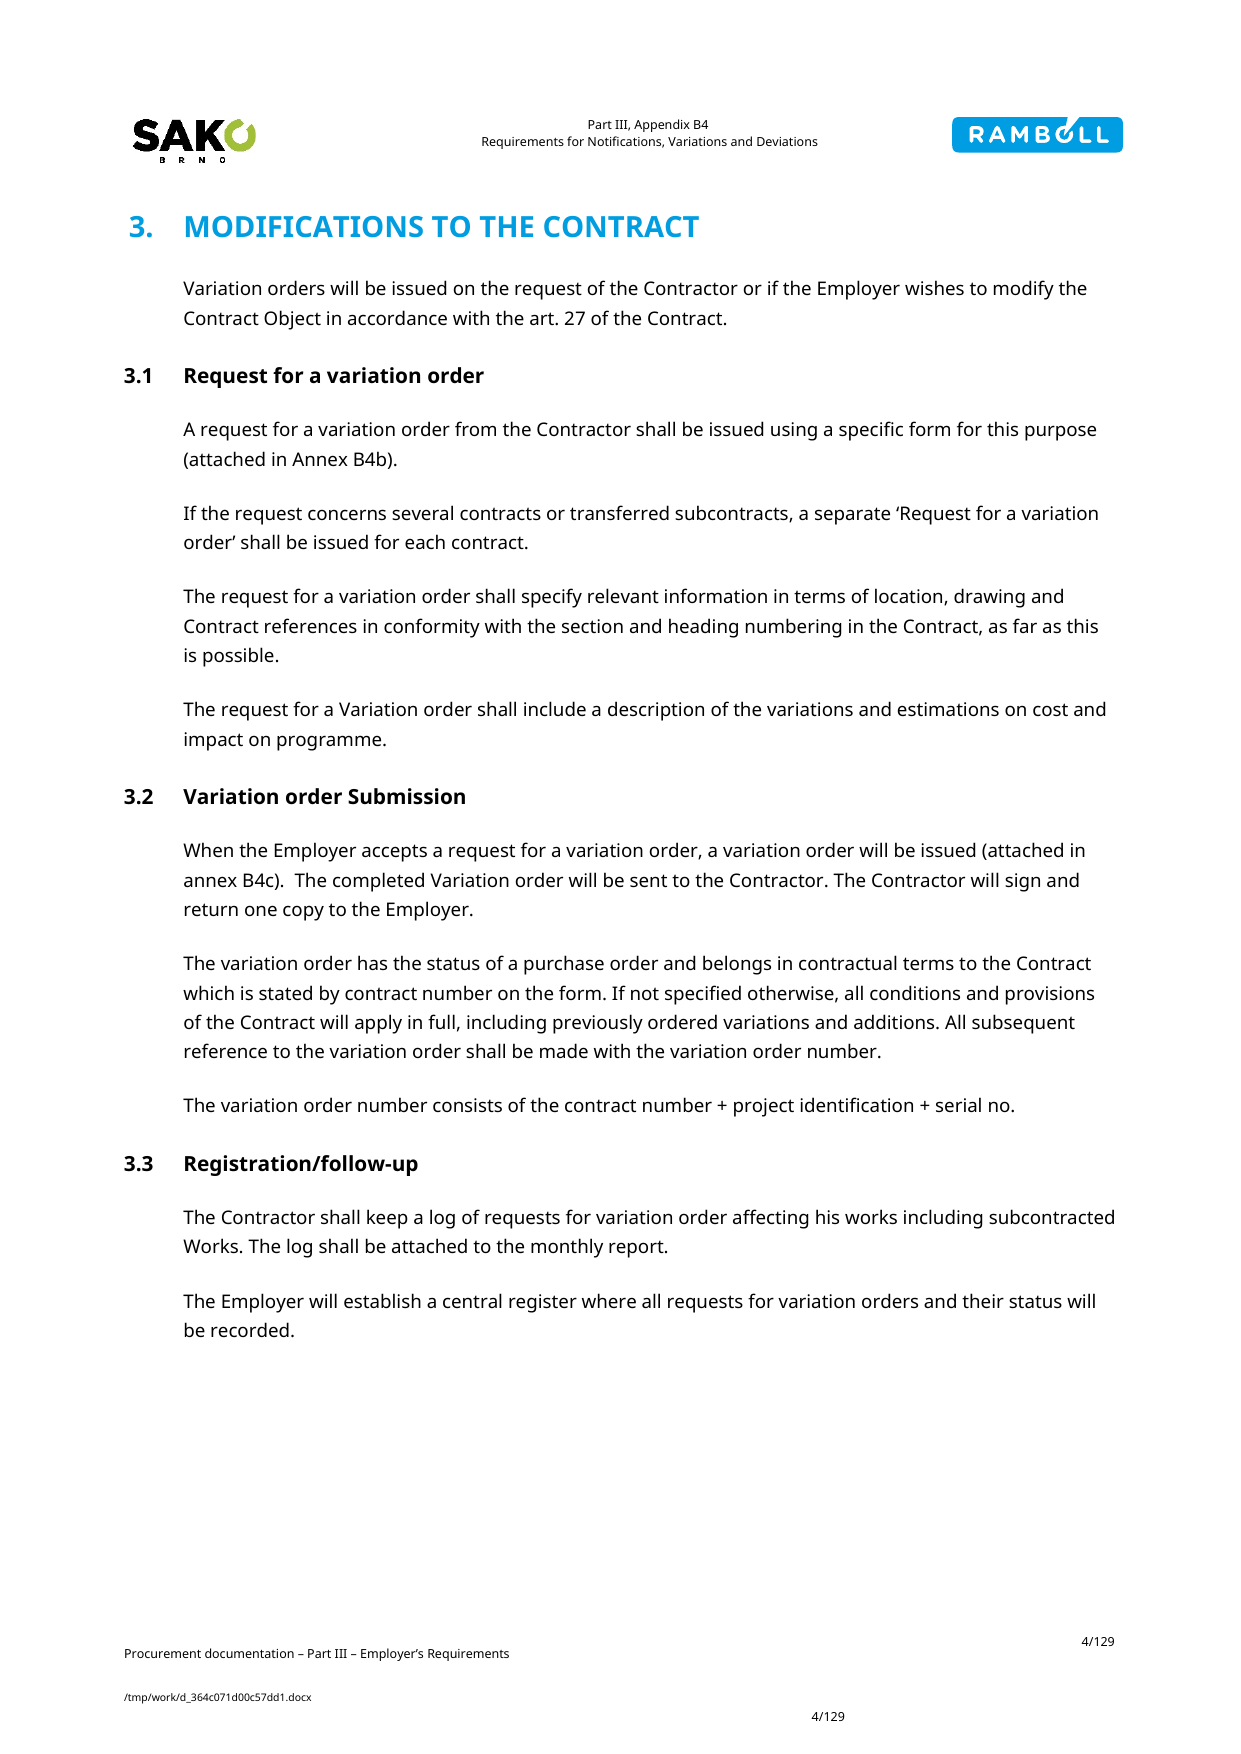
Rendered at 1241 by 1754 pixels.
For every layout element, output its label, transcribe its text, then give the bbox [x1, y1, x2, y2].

text The variation order has the status of a purchase order and belongs in contractual terms to the Contract which is stated by contract number on the form. If not specified otherwise, all conditions and provisions of the Contract will apply in full, including previously ordered variations and additions. All subsequent reference to the variation order shall be made with the variation order number. [183, 951, 1116, 1064]
text The request for a Variation order shall include a description of the variations and estimations on cost and impact on programme. [183, 697, 1116, 751]
subtitle Modifications to the Contract [153, 207, 1116, 246]
text If the request concerns several contracts or transferred subcontracts, a separate ‘Request for a variation order’ shall be issued for each contract. [183, 500, 1116, 555]
subtitle Registration/follow-up [153, 1149, 1116, 1177]
picture [132, 119, 256, 163]
subtitle Request for a variation order [153, 361, 1116, 389]
text The Contractor shall keep a log of requests for variation order affecting his works including subcontracted Works. The log shall be attached to the monthly report. [183, 1204, 1116, 1259]
text The Employer will establish a central register where all requests for variation orders and their status will be recorded. [183, 1288, 1116, 1343]
text The variation order number consists of the contract number + project identification + serial no. [183, 1093, 1116, 1118]
text Variation orders will be issued on the request of the Contractor or if the Employer wishes to modify the Contract Object in accordance with the art. 27 of the Contract. [183, 276, 1116, 330]
text The request for a variation order shall specify relevant information in terms of location, drawing and Contract references in conformity with the section and heading numbering in the Contract, as far as this is possible. [183, 584, 1116, 668]
subtitle Variation order Submission [153, 782, 1116, 811]
text A request for a variation order from the Contractor shall be issued using a specific form for this purpose (attached in Annex B4b). [183, 417, 1116, 471]
text When the Employer accepts a request for a variation order, a variation order will be issued (attached in annex B4c). The completed Variation order will be sent to the Contractor. The Contractor will sign and return one copy to the Employer. [183, 838, 1116, 922]
